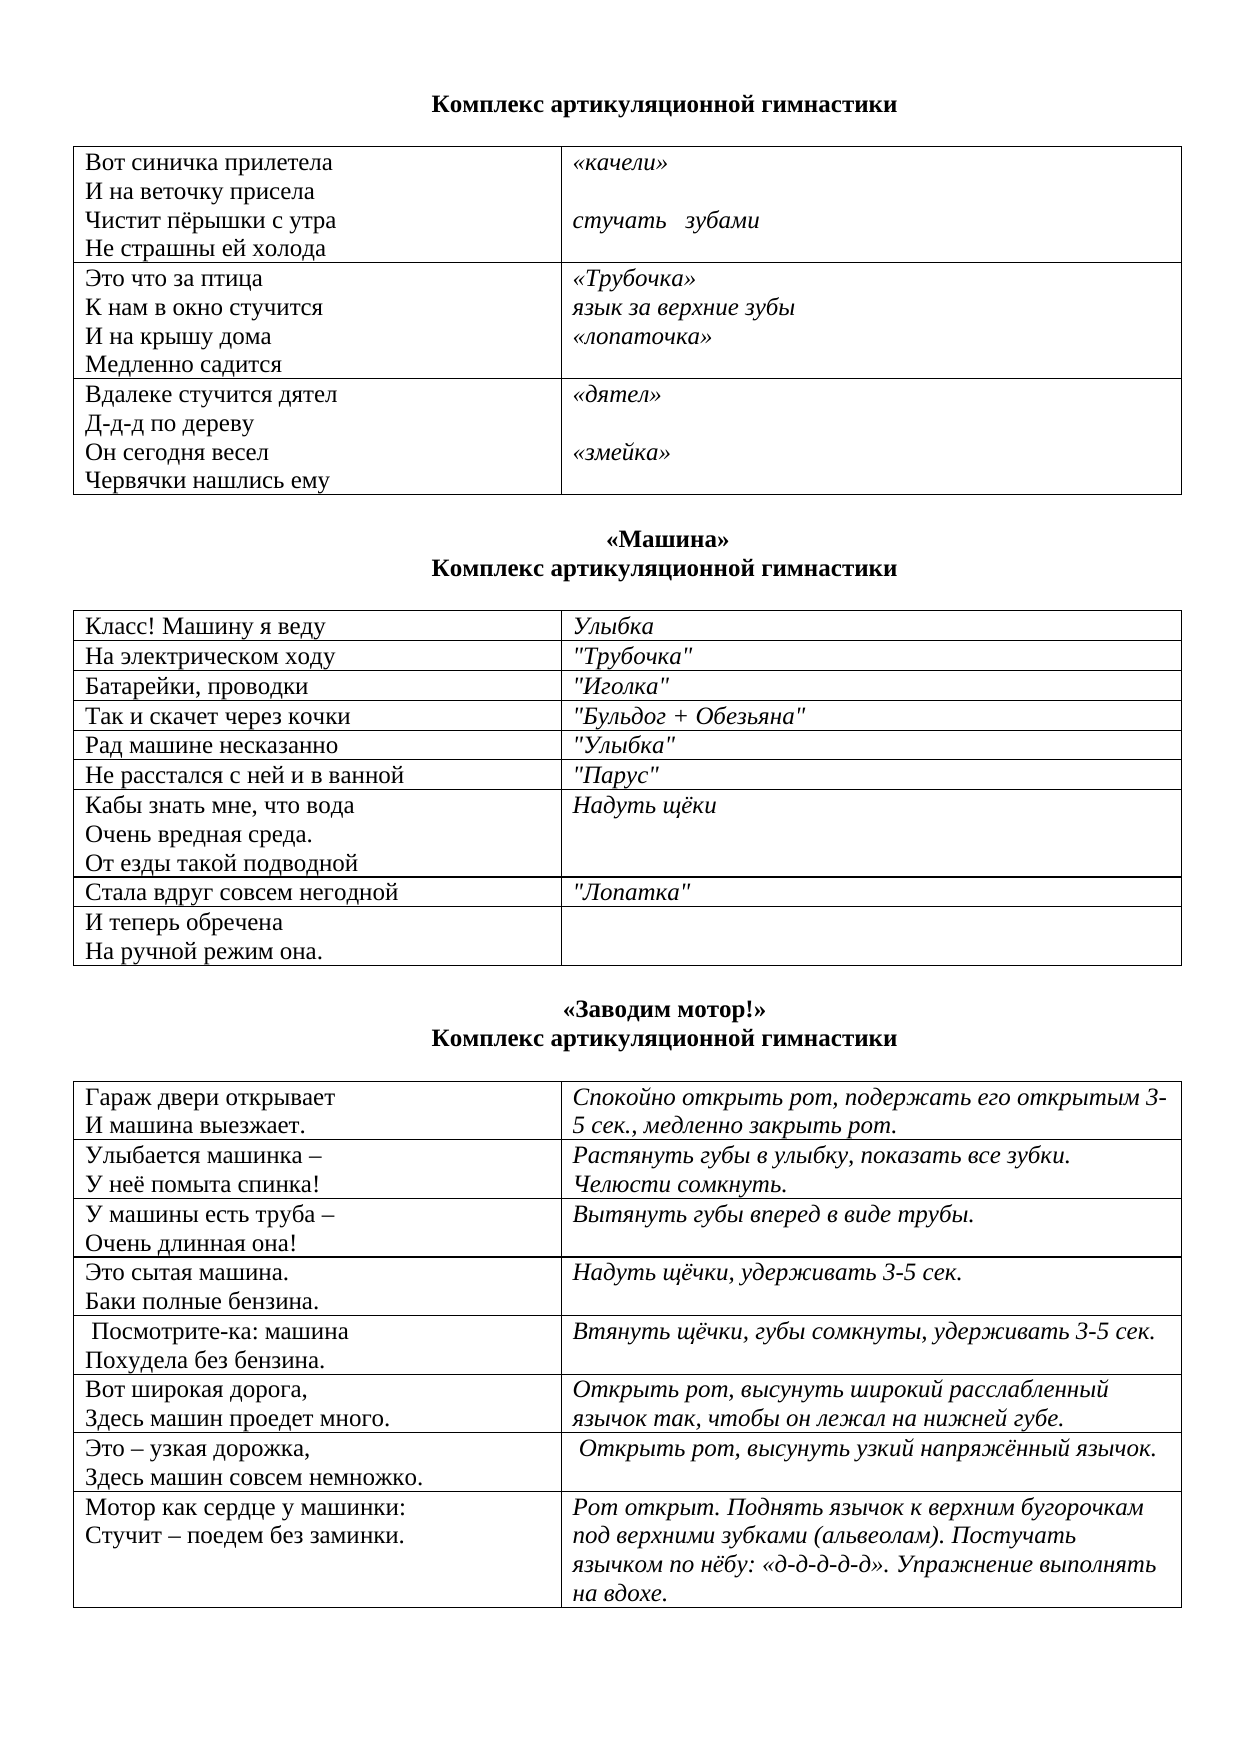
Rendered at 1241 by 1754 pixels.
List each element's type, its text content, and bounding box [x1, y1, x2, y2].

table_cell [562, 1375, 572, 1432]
table_header Улыбка [562, 611, 1181, 640]
table_cell "Бульдог + Обезьяна" [562, 701, 1181, 729]
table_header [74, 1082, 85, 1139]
table_header Вот синичка прилетела И на веточку присела Чистит пёрышки с утра Не страшны ей холода [74, 147, 561, 262]
text Комплекс артикуляционной гимнастики [177, 1023, 1152, 1052]
table_cell Рад машине несказанно [74, 731, 561, 759]
table_cell Так и скачет через кочки [74, 701, 561, 729]
table_cell Стала вдруг совсем негодной [74, 878, 561, 906]
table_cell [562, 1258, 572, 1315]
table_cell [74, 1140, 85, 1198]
table_cell Втянуть щёчки, губы сомкнуты, удерживать 3-5 сек. [562, 1316, 1181, 1373]
table_header Класс! Машину я веду [74, 611, 561, 640]
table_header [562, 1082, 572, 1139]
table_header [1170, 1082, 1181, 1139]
table_cell «дятел» «змейка» [562, 379, 1181, 494]
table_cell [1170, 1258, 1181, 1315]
table_cell "Парус" [562, 760, 1181, 789]
table_cell Не расстался с ней и в ванной [74, 760, 561, 789]
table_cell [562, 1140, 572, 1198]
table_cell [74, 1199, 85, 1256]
table_cell Открыть рот, высунуть узкий напряжённый язычок. [562, 1433, 1181, 1491]
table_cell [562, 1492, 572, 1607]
table_cell Это что за птица К нам в окно стучится И на крышу дома Медленно садится [74, 263, 561, 378]
table_cell "Трубочка" [562, 641, 1181, 670]
table_cell Вытянуть губы вперед в виде трубы. [562, 1199, 1181, 1256]
table_cell "Улыбка" [562, 731, 1181, 759]
table_cell "Иголка" [562, 671, 1181, 700]
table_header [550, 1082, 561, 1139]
table_cell [562, 907, 1181, 965]
table_cell Вдалеке стучится дятел Д-д-д по дереву Он сегодня весел Червячки нашлись ему [74, 379, 561, 494]
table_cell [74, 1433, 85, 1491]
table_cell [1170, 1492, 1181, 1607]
table_cell Батарейки, проводки [74, 671, 561, 700]
table_cell На электрическом ходу [74, 641, 561, 670]
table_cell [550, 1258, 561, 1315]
table_header «качели» стучать зубами [562, 147, 1181, 262]
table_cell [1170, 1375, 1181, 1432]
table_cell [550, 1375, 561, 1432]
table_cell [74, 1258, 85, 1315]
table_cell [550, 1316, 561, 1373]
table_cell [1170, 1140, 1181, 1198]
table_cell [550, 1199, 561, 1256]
table_cell И теперь обречена На ручной режим она. [74, 907, 561, 965]
text Комплекс артикуляционной гимнастики [177, 89, 1152, 117]
table_cell Мотор как сердце у машинки: Стучит – поедем без заминки. [74, 1492, 561, 1607]
text «Заводим мотор!» [177, 994, 1152, 1023]
table_cell «Трубочка» язык за верхние зубы «лопаточка» [562, 263, 1181, 378]
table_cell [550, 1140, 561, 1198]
table_cell Кабы знать мне, что вода Очень вредная среда. От езды такой подводной [74, 790, 561, 876]
text «Машина» [177, 524, 1152, 553]
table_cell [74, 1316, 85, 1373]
text Комплекс артикуляционной гимнастики [177, 553, 1152, 582]
table_cell Надуть щёки [562, 790, 1181, 876]
table_cell "Лопатка" [562, 878, 1181, 906]
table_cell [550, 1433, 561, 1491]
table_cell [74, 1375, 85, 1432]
